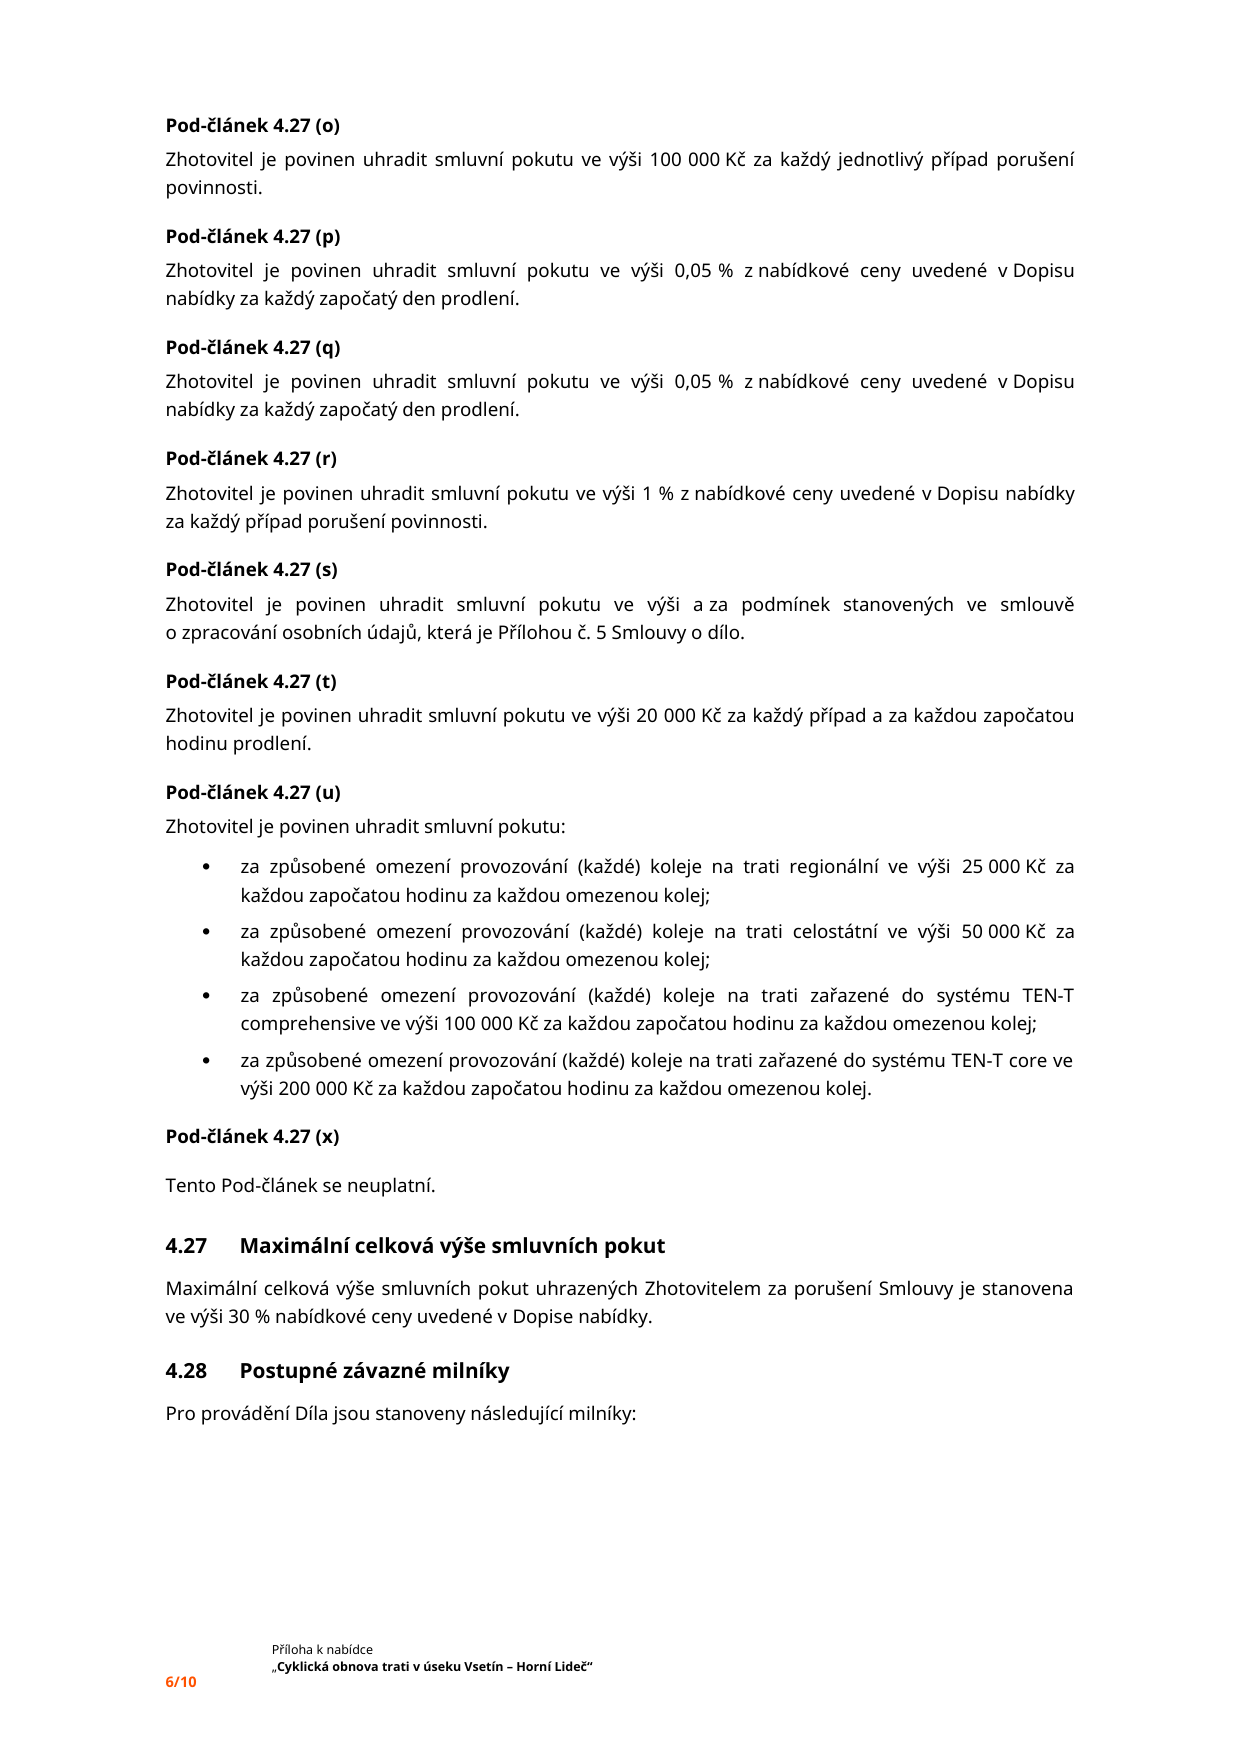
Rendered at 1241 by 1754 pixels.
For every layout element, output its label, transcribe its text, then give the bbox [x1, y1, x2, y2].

text Pod-článek 4.27 (u) [165, 779, 1075, 804]
text za způsobené omezení provozování (každé) koleje na trati regionální ve výši 25 000 Kč za každou započatou hodinu za každou omezenou kolej; [203, 854, 1075, 907]
text Maximální celková výše smluvních pokut uhrazených Zhotovitelem za porušení Smlouvy je stanovena ve výši 30 % nabídkové ceny uvedené v Dopise nabídky. [165, 1275, 1075, 1329]
text Zhotovitel je povinen uhradit smluvní pokutu ve výši 100 000 Kč za každý jednotlivý případ porušení povinnosti. [165, 146, 1075, 200]
text Pod-článek 4.27 (q) [165, 334, 1075, 360]
text Zhotovitel je povinen uhradit smluvní pokutu: [165, 813, 1075, 839]
text za způsobené omezení provozování (každé) koleje na trati zařazené do systému TEN-T core ve výši 200 000 Kč za každou započatou hodinu za každou omezenou kolej. [203, 1047, 1075, 1101]
text Zhotovitel je povinen uhradit smluvní pokutu ve výši 1 % z nabídkové ceny uvedené v Dopisu nabídky za každý případ porušení povinnosti. [165, 480, 1075, 533]
text za způsobené omezení provozování (každé) koleje na trati celostátní ve výši 50 000 Kč za každou započatou hodinu za každou omezenou kolej; [203, 918, 1075, 972]
text Pod-článek 4.27 (p) [165, 223, 1075, 249]
text Zhotovitel je povinen uhradit smluvní pokutu ve výši a za podmínek stanovených ve smlouvě o zpracování osobních údajů, která je Přílohou č. 5 Smlouvy o dílo. [165, 591, 1075, 644]
text Pod-článek 4.27 (t) [165, 668, 1075, 693]
text Pod-článek 4.27 (r) [165, 446, 1075, 471]
text za způsobené omezení provozování (každé) koleje na trati zařazené do systému TEN-T comprehensive ve výši 100 000 Kč za každou započatou hodinu za každou omezenou kolej; [203, 983, 1075, 1036]
text 4.27 Maximální celková výše smluvních pokut [165, 1232, 1075, 1260]
text Tento Pod-článek se neuplatní. [165, 1173, 1075, 1198]
text Pod-článek 4.27 (s) [165, 557, 1075, 582]
text Pod-článek 4.27 (o) [165, 112, 1075, 138]
text Pro provádění Díla jsou stanoveny následující milníky: [165, 1400, 1075, 1426]
text Zhotovitel je povinen uhradit smluvní pokutu ve výši 0,05 % z nabídkové ceny uvedené v Dopisu nabídky za každý započatý den prodlení. [165, 258, 1075, 311]
text 4.28 Postupné závazné milníky [165, 1356, 1075, 1385]
text Pod-článek 4.27 (x) [165, 1124, 1075, 1149]
text Zhotovitel je povinen uhradit smluvní pokutu ve výši 0,05 % z nabídkové ceny uvedené v Dopisu nabídky za každý započatý den prodlení. [165, 369, 1075, 422]
text Zhotovitel je povinen uhradit smluvní pokutu ve výši 20 000 Kč za každý případ a za každou započatou hodinu prodlení. [165, 702, 1075, 756]
